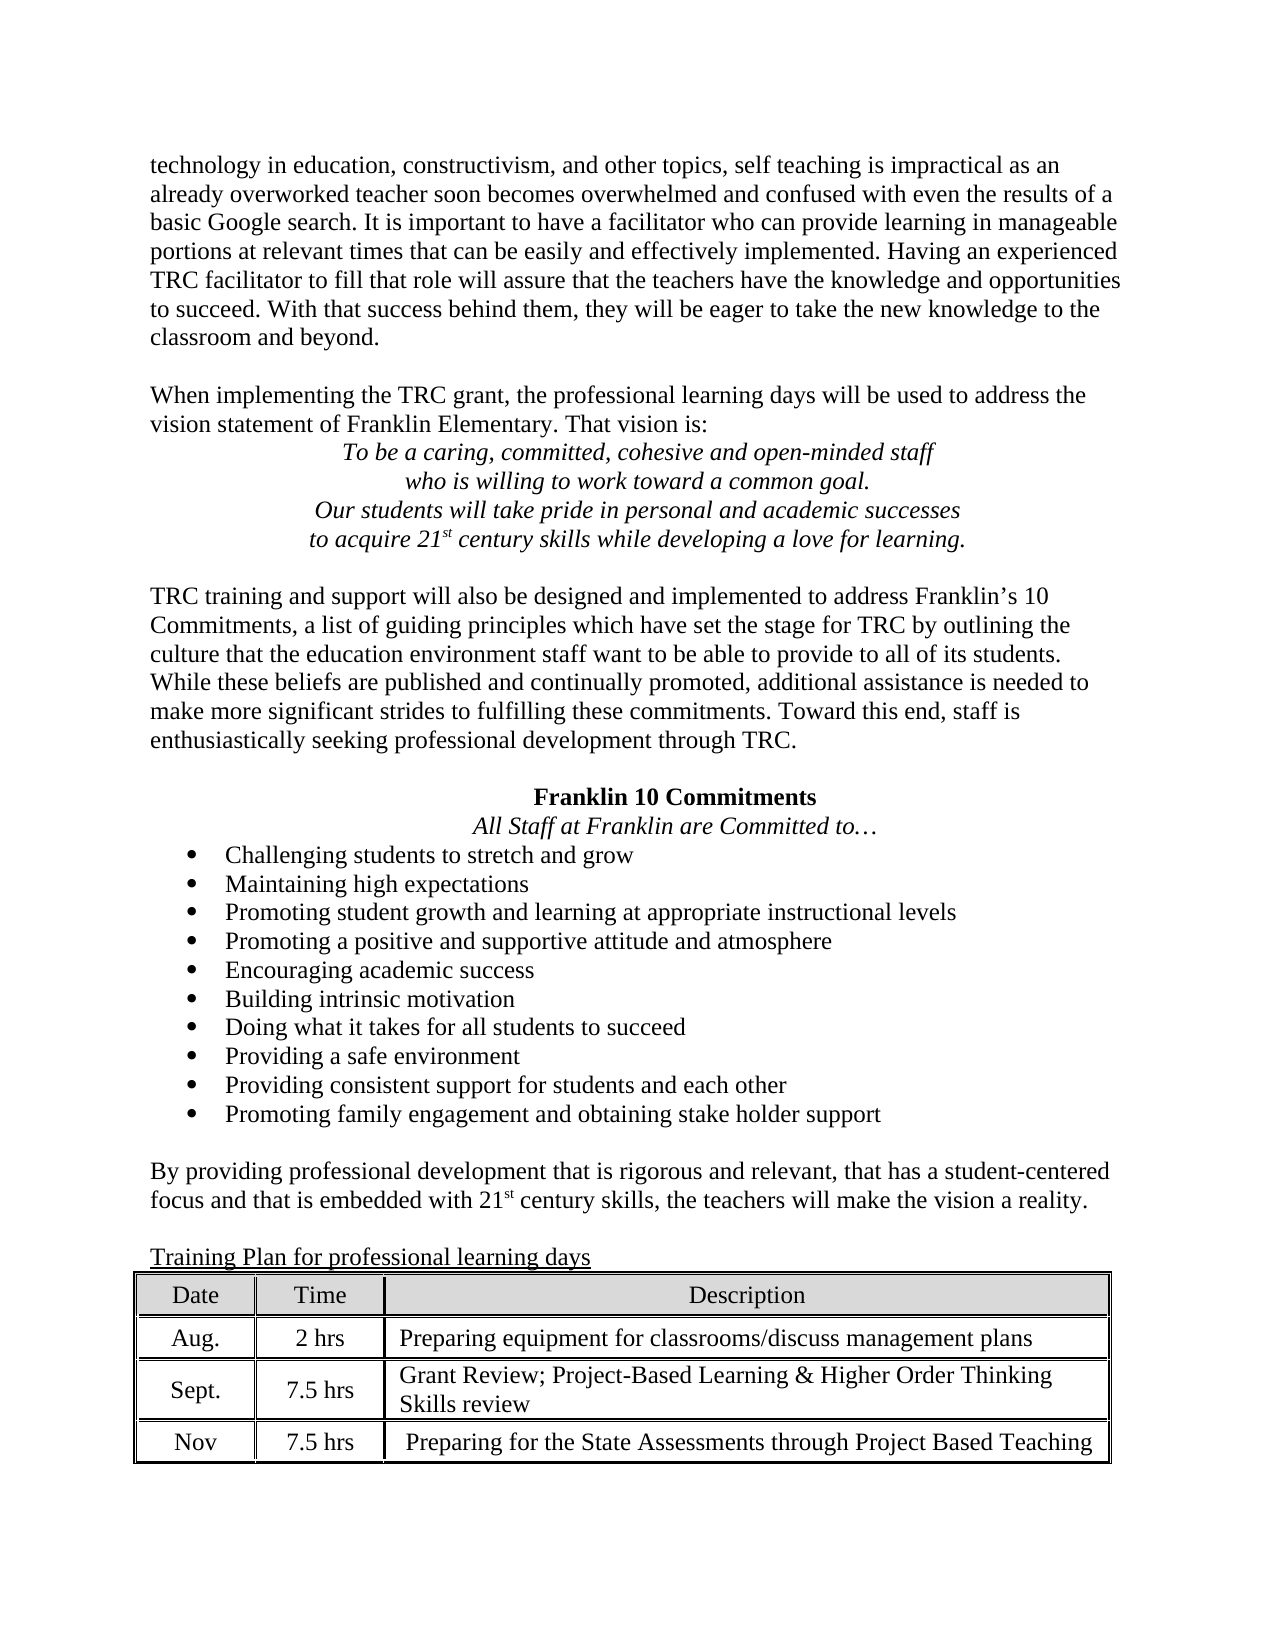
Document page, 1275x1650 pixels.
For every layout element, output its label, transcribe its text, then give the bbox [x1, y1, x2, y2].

text to acquire 21st century skills while developing a love for learning. [150, 524, 1125, 552]
table_cell Sept. [137, 1357, 254, 1418]
list Providing a safe environment [187, 1041, 1125, 1070]
list Promoting student growth and learning at appropriate instructional levels [187, 897, 1125, 926]
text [150, 150, 1125, 380]
text Our students will take pride in personal and academic successes [150, 495, 1125, 524]
table_cell Preparing for the State Assessments through Project Based Teaching [384, 1418, 1109, 1461]
table_header Time [256, 1273, 384, 1314]
table_header Date [137, 1275, 256, 1314]
table_cell Aug. [137, 1314, 254, 1357]
table_cell Grant Review; Project-Based Learning & Higher Order Thinking Skills review [386, 1357, 1109, 1418]
table_cell 2 hrs [257, 1318, 383, 1357]
text By providing professional development that is rigorous and relevant, that has a student-centered focus and that is embedded with 21st century skills, the teachers will make the vision a reality. [150, 1156, 1125, 1214]
text Franklin 10 Commitments [225, 782, 1125, 811]
list Doing what it takes for all students to succeed [187, 1012, 1125, 1041]
table_cell Nov [137, 1418, 256, 1461]
text To be a caring, committed, cohesive and open-minded staff [150, 437, 1125, 466]
text TRC training and support will also be designed and implemented to address Franklin’s 10 Commitments, a list of guiding principles which have set the stage for TRC by outlining the culture that the education environment staff want to be able to provide to all of its students. While these beliefs are published and continually promoted, additional assistance is needed to make more significant strides to fulfilling these commitments. Toward this end, staff is enthusiastically seeking professional development through TRC. [150, 581, 1125, 754]
list Maintaining high expectations [187, 869, 1125, 897]
text All Staff at Franklin are Committed to… [225, 811, 1125, 840]
text who is willing to work toward a common goal. [150, 466, 1125, 495]
list Providing consistent support for students and each other [187, 1070, 1125, 1099]
list Encouraging academic success [187, 955, 1125, 984]
table_cell 7.5 hrs [257, 1361, 383, 1418]
table_header Description [384, 1275, 1108, 1314]
list Promoting a positive and supportive attitude and atmosphere [187, 926, 1125, 955]
text When implementing the TRC grant, the professional learning days will be used to address the vision statement of Franklin Elementary. That vision is: [150, 380, 1125, 437]
table_cell 7.5 hrs [256, 1422, 384, 1461]
list Building intrinsic motivation [187, 984, 1125, 1012]
text Training Plan for professional learning days [150, 1242, 1125, 1271]
table_cell Preparing equipment for classrooms/discuss management plans [386, 1314, 1109, 1357]
list Challenging students to stretch and grow [187, 840, 1125, 869]
list Promoting family engagement and obtaining stake holder support [187, 1099, 1125, 1127]
